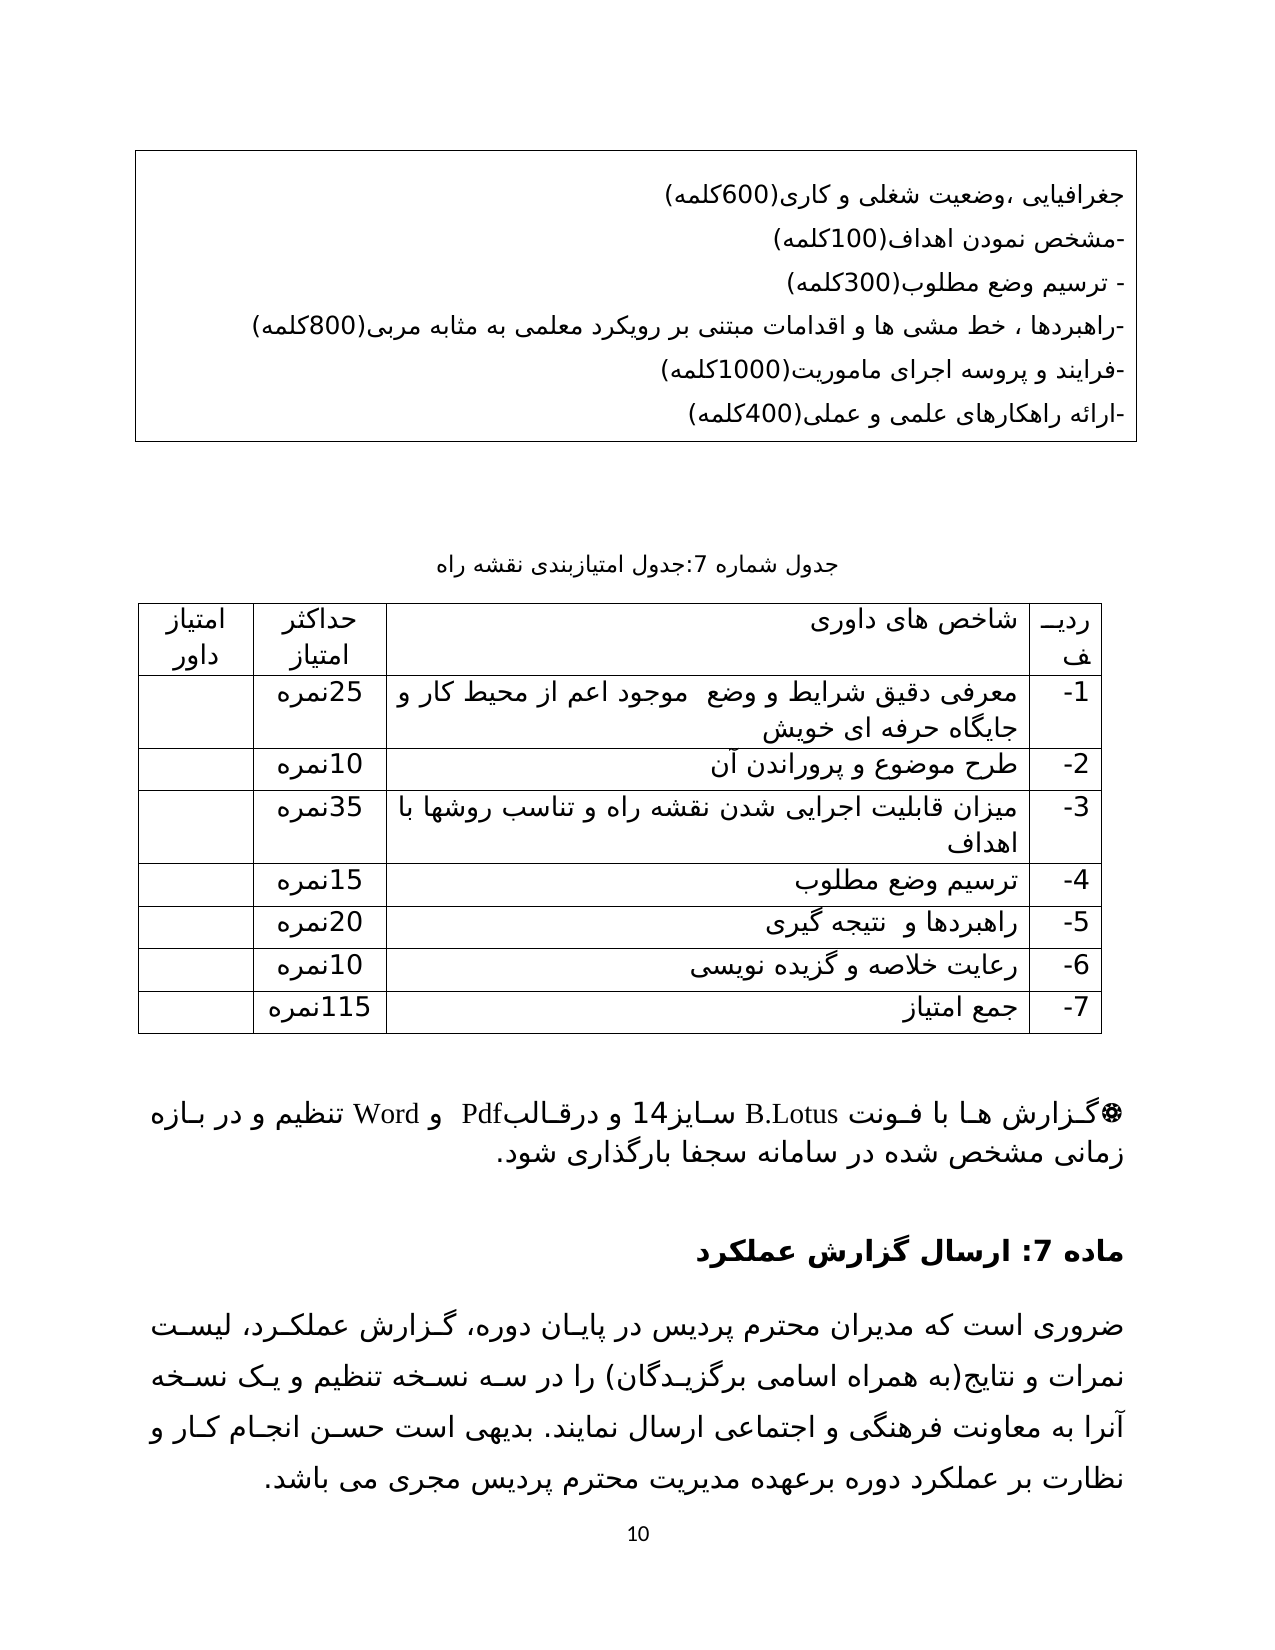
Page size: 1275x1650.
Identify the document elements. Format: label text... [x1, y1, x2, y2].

table_cell 2- [1030, 749, 1101, 790]
table_header ردیف [1030, 604, 1101, 675]
table_cell طرح موضوع و پروراندن آن [387, 749, 1029, 790]
text جدول شماره 7:جدول امتیازبندی نقشه راه [150, 551, 1125, 578]
table_cell 15نمره [254, 864, 386, 906]
table_cell 1- [1030, 676, 1101, 748]
table_cell 5- [1030, 907, 1101, 948]
table_cell 7- [1030, 992, 1101, 1033]
table_header حداکثر امتیاز [254, 604, 386, 675]
table_cell [139, 907, 253, 948]
table_cell 20نمره [254, 907, 386, 948]
table_cell میزان قابلیت اجرایی شدن نقشه راه و تناسب روشها با اهداف [387, 791, 1029, 863]
table_cell ترسیم وضع مطلوب [387, 864, 1029, 906]
table_cell 10نمره [254, 949, 386, 991]
table_cell 35نمره [254, 791, 386, 863]
table_cell [139, 749, 253, 790]
text ضروری است که مدیران محترم پردیس در پایان دوره، گزارش عملکرد، لیست نمرات و نتایج(به همراه اسامی برگزیدگان) را در سه نسخه تنظیم و یک نسخه آنرا به معاونت فرهنگی و اجتماعی ارسال نمایند. بدیهی است حسن انجام کار و نظارت بر عملکرد دوره برعهده مدیریت محترم پردیس مجری می باشد. [150, 1308, 1125, 1495]
table_header شاخص های داوری [387, 604, 1029, 675]
table_cell 4- [1030, 864, 1101, 906]
table_header امتیاز داور [139, 604, 253, 675]
table_cell 25نمره [254, 676, 386, 748]
table_cell 6- [1030, 949, 1101, 991]
table_cell [139, 949, 253, 991]
table_cell [139, 791, 253, 863]
table_cell 115نمره [254, 992, 386, 1033]
table_cell [139, 864, 253, 906]
table_cell [139, 676, 253, 748]
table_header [136, 151, 1136, 441]
text ماده 7: ارسال گزارش عملکرد [150, 1234, 1124, 1268]
text گزارش ها با فونت B.Lotus سایز14 و درقالبPdf و Word تنظیم و در بازه زمانی مشخص شده در سامانه سجفا بارگذاری شود. [150, 1096, 1125, 1169]
table_cell 10نمره [254, 749, 386, 790]
table_cell 3- [1030, 791, 1101, 863]
table_cell [139, 992, 253, 1033]
table_cell راهبردها و نتیجه گیری [387, 907, 1029, 948]
table_cell رعایت خلاصه و گزیده نویسی [387, 949, 1029, 991]
table_cell جمع امتیاز [387, 992, 1029, 1033]
table_cell معرفی دقیق شرایط و وضع موجود اعم از محیط کار و جایگاه حرفه ای خویش [387, 676, 1029, 748]
